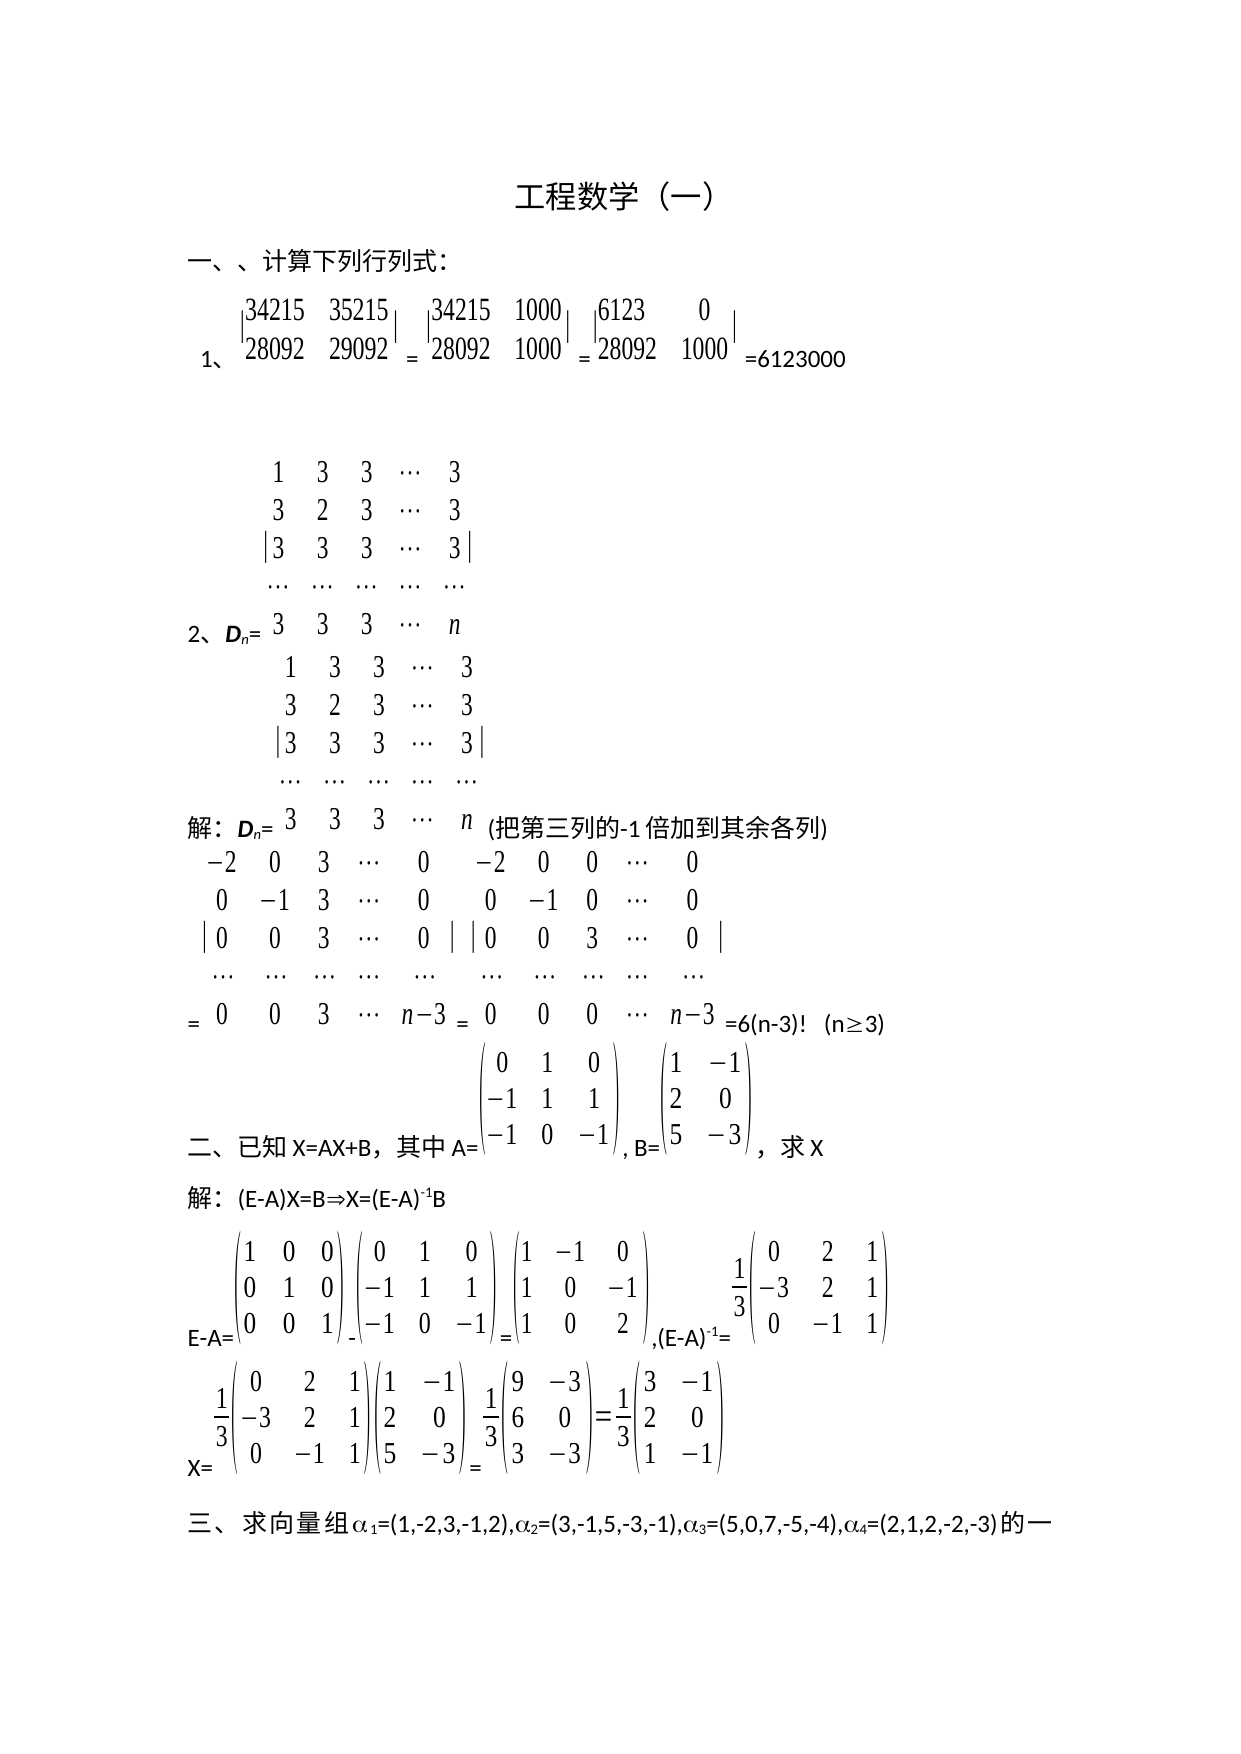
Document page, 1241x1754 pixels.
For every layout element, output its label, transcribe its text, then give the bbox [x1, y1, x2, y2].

text 工程数学（一） [187, 162, 1053, 227]
text 解：Dn=(把第三列的-1倍加到其余各列) [187, 649, 1053, 844]
text 一、、计算下列行列式： [187, 227, 1053, 292]
text ===6(n-3)! (n3) [187, 844, 1053, 1039]
text 二、已知X=AX+B，其中A=, B=，求X [187, 1039, 1053, 1164]
text X== [187, 1359, 1049, 1489]
text 解：(E-A)X=BX=(E-A)-1B [187, 1164, 1049, 1229]
text E-A=-=,(E-A)-1= [187, 1229, 1049, 1359]
text 2、Dn= [187, 454, 1053, 649]
text 1、 = = =6123000 [187, 292, 1053, 389]
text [187, 1489, 1053, 1554]
